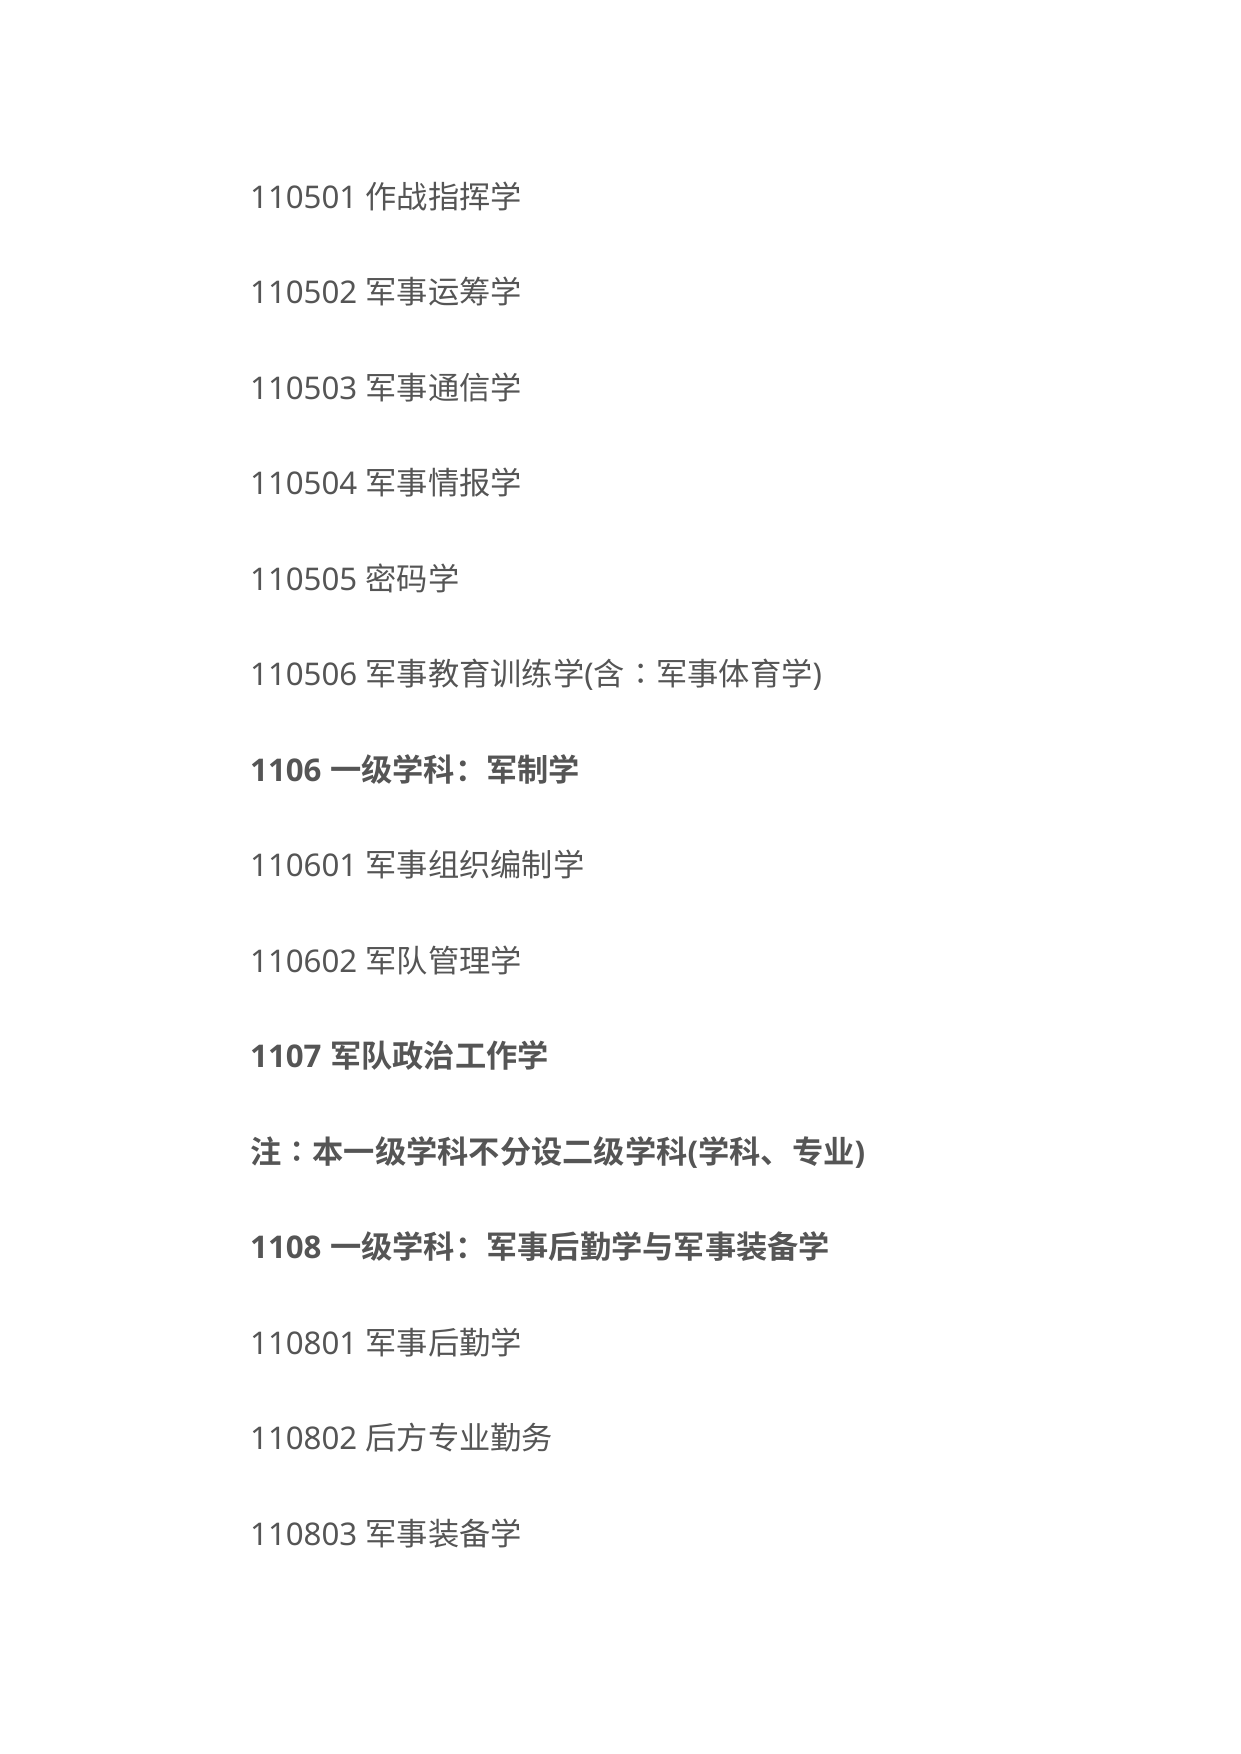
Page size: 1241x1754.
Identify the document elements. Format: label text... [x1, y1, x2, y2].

text 110504 军事情报学 [187, 448, 1053, 513]
text 110601 军事组织编制学 [187, 831, 1053, 896]
text 110502 军事运筹学 [187, 257, 1053, 322]
text 注∶本一级学科不分设二级学科(学科、专业) [187, 1117, 1053, 1182]
text 1107 军队政治工作学 [187, 1022, 1053, 1087]
text 110503 军事通信学 [187, 353, 1053, 418]
text 110506 军事教育训练学(含∶军事体育学) [187, 639, 1053, 704]
text 1108 一级学科：军事后勤学与军事装备学 [187, 1213, 1053, 1278]
text 110602 军队管理学 [187, 926, 1053, 991]
text 110803 军事装备学 [187, 1499, 1053, 1564]
text 110801 军事后勤学 [187, 1308, 1053, 1373]
text 110505 密码学 [187, 544, 1053, 609]
text 110501 作战指挥学 [187, 162, 1053, 227]
text 110802 后方专业勤务 [187, 1404, 1053, 1469]
text 1106 一级学科：军制学 [187, 735, 1053, 800]
